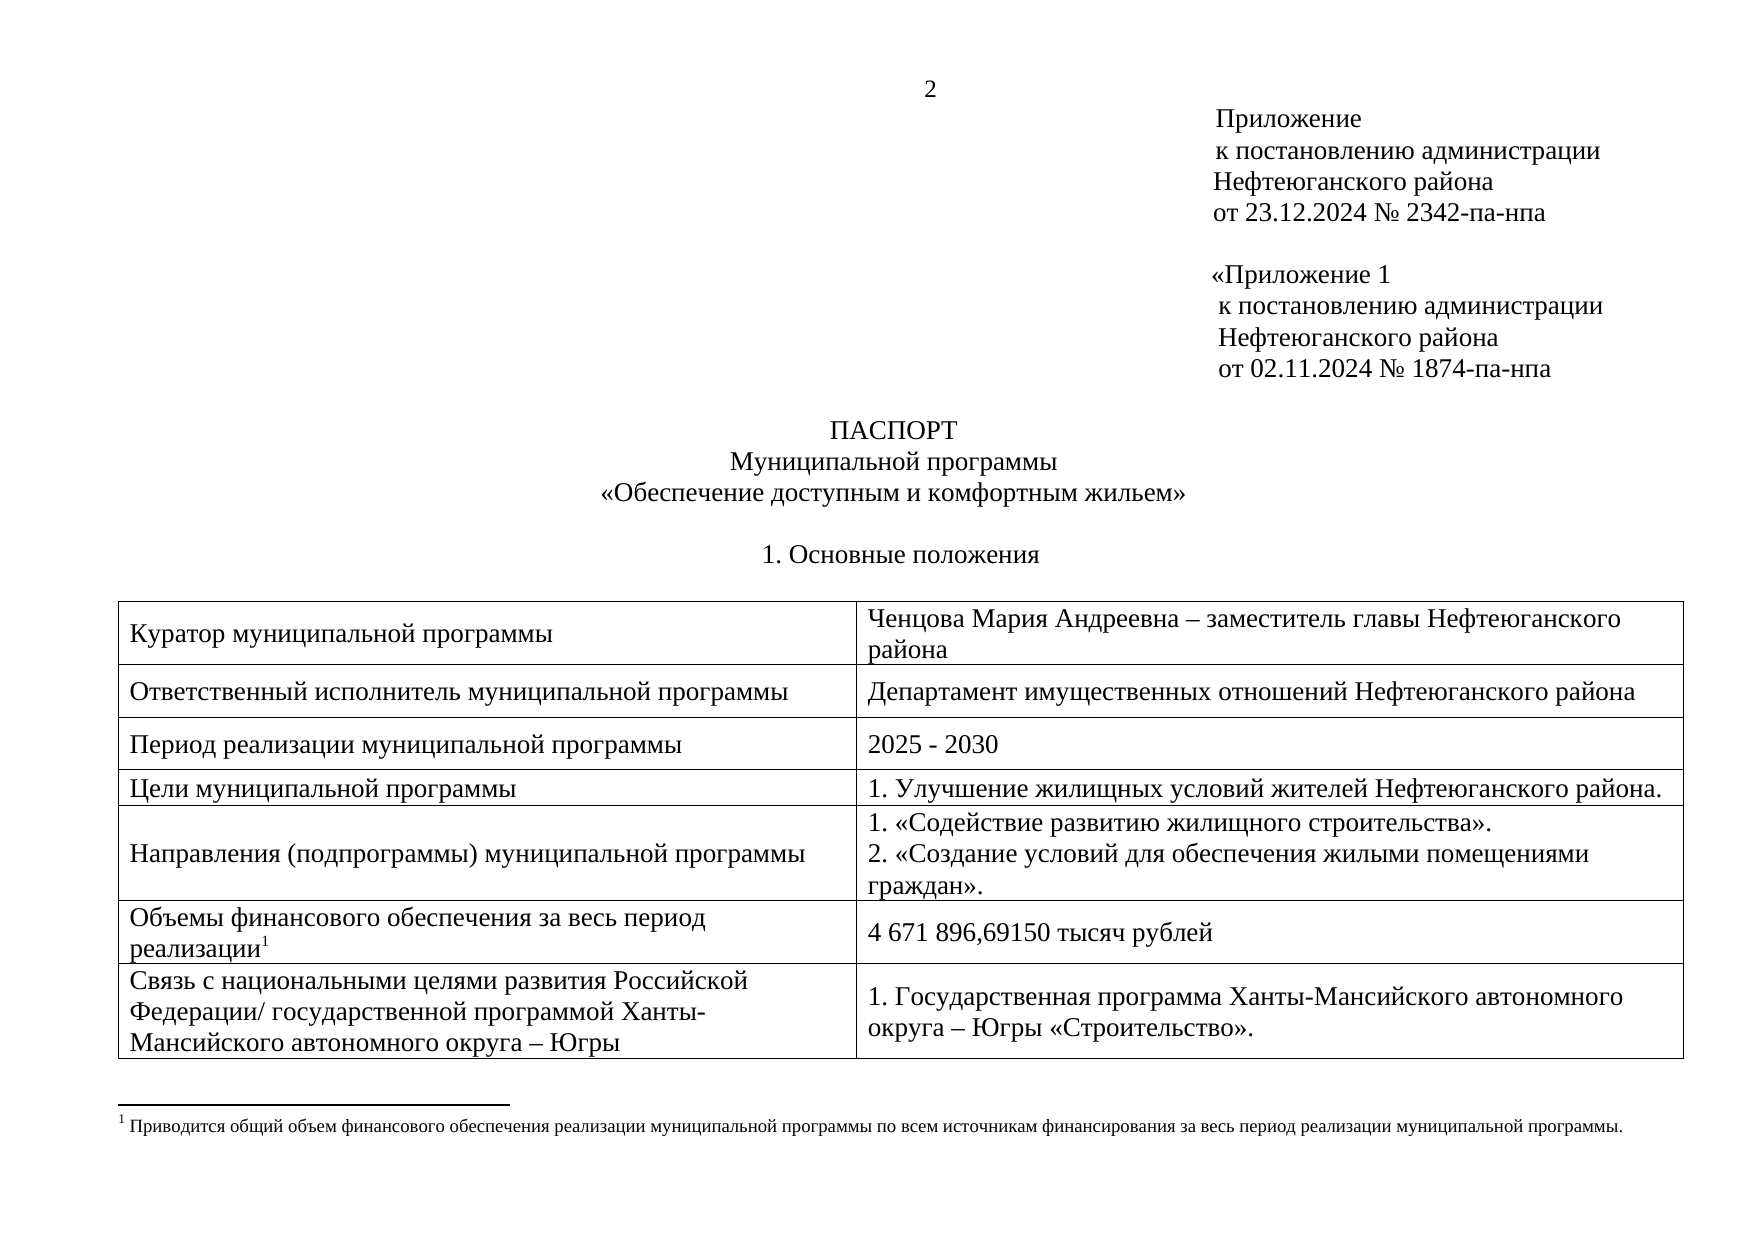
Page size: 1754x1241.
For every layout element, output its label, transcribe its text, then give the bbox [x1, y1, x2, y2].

table_cell Департамент имущественных отношений Нефтеюганского района [857, 665, 1683, 717]
table_cell Ответственный исполнитель муниципальной программы [119, 665, 856, 717]
table_cell 1. «Содействие развитию жилищного строительства». 2. «Создание условий для обеспечения жилыми помещениями граждан». [857, 806, 1683, 900]
table_cell Период реализации муниципальной программы [119, 718, 856, 769]
text к постановлению администрации [266, 289, 1754, 321]
table_cell 4 671 896,69150 тысяч рублей [857, 901, 1683, 963]
text Муниципальной программы [29, 445, 1754, 476]
text «Обеспечение доступным и комфортным жильем» [29, 476, 1754, 507]
text Нефтеюганского района [118, 165, 1754, 196]
table_header Куратор муниципальной программы [119, 602, 856, 664]
table_cell Объемы финансового обеспечения за весь период реализации [119, 901, 856, 963]
text «Приложение 1 [266, 258, 1754, 289]
table_cell Направления (подпрограммы) муниципальной программы [119, 806, 856, 900]
text к постановлению администрации [709, 134, 1754, 165]
table_cell 1. Улучшение жилищных условий жителей Нефтеюганского района. [857, 770, 1683, 805]
text 1. Основные положения [118, 539, 1683, 570]
text от 23.12.2024 № 2342-па-нпа [118, 196, 1754, 227]
table_cell 2025 - 2030 [857, 718, 1683, 769]
table_header Ченцова Мария Андреевна – заместитель главы Нефтеюганского района [857, 602, 1683, 664]
text ПАСПОРТ [29, 414, 1754, 445]
table_cell Цели муниципальной программы [119, 770, 856, 805]
table_cell 1. Государственная программа Ханты-Мансийского автономного округа – Югры «Строительство». [857, 964, 1683, 1058]
text от 02.11.2024 № 1874-па-нпа [266, 352, 1754, 383]
table_cell Связь с национальными целями развития Российской Федерации/ государственной программой Ханты-Мансийского автономного округа – Югры [119, 964, 856, 1058]
text Приложение [709, 103, 1754, 134]
text Нефтеюганского района [266, 321, 1754, 352]
